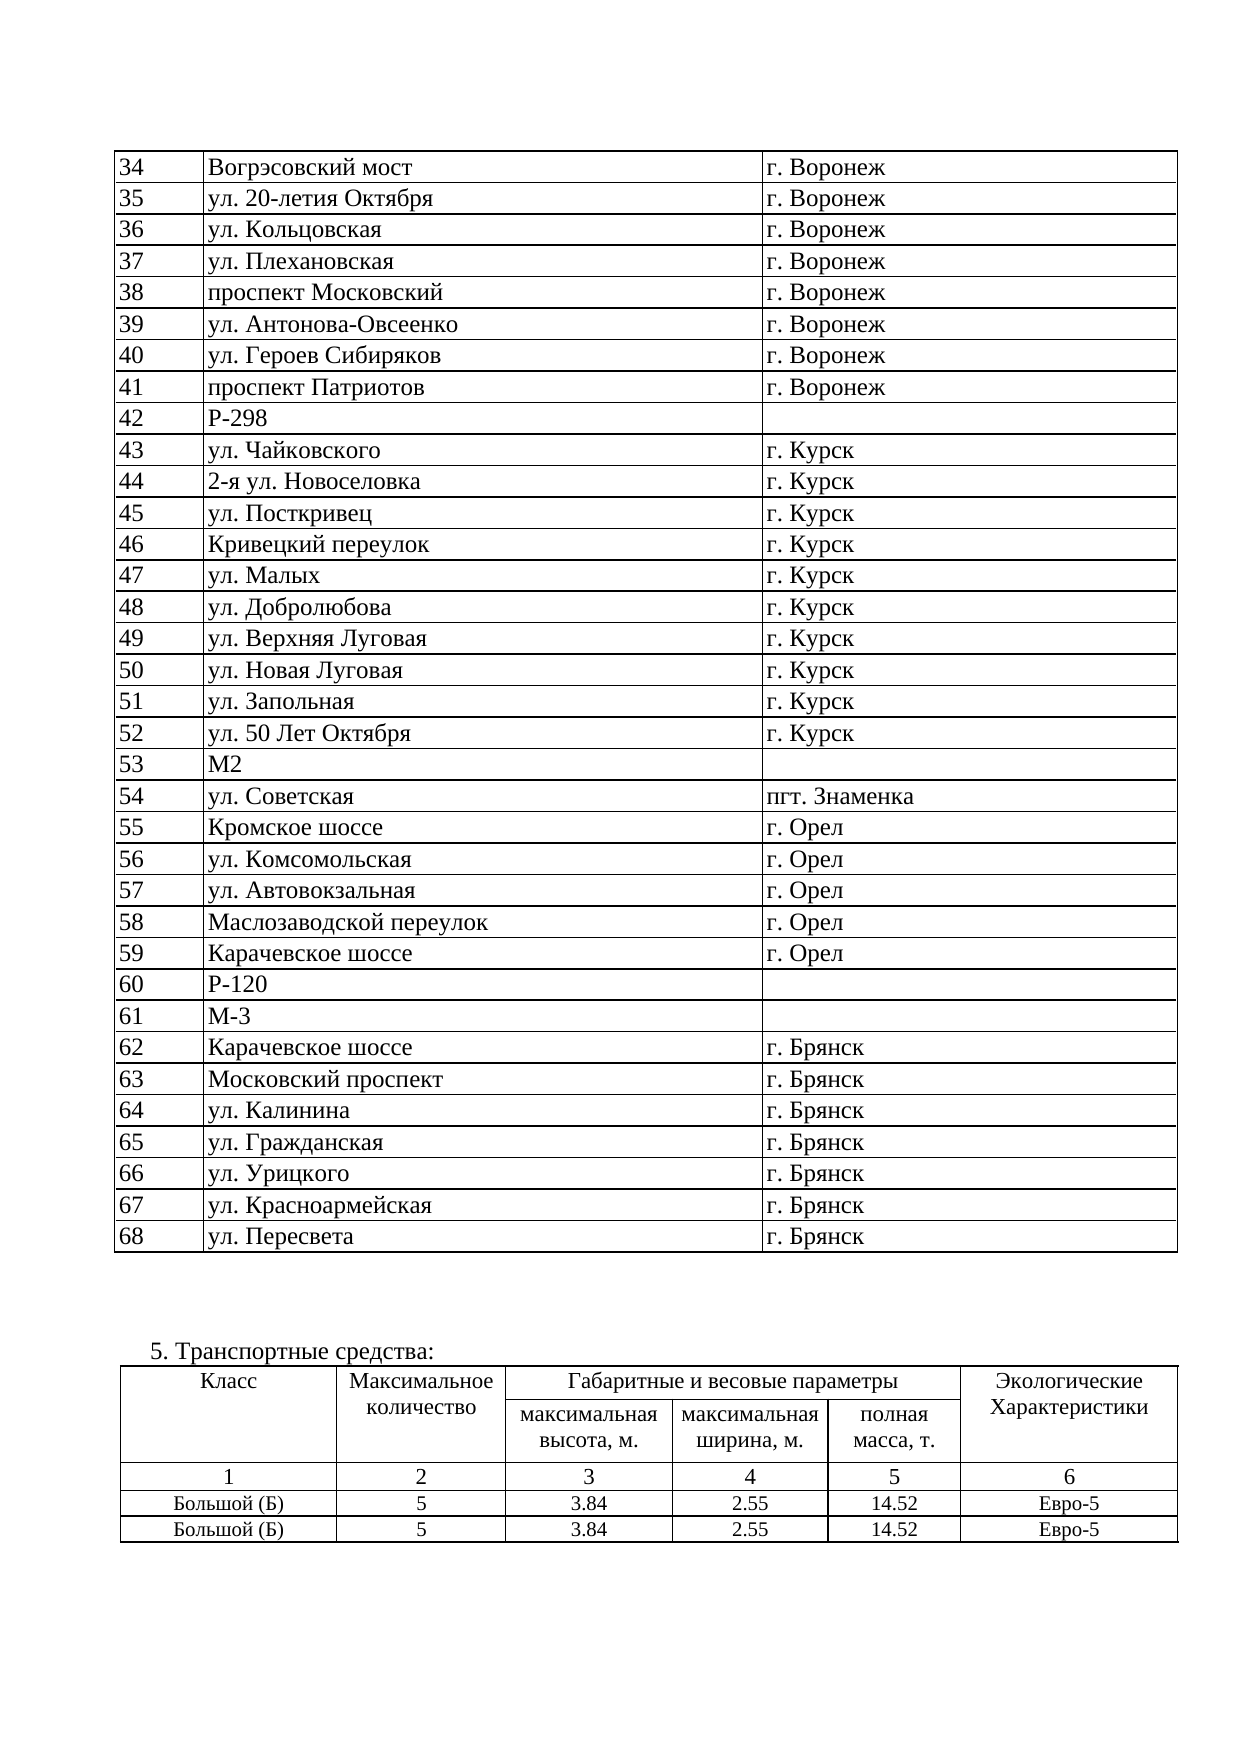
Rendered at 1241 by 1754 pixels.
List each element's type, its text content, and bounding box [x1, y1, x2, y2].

table_cell г. Орел [763, 936, 1177, 968]
table_cell 43 [115, 434, 203, 464]
table_cell Кривецкий переулок [204, 529, 762, 559]
table_cell 14.52 [829, 1517, 960, 1541]
table_cell Кромское шоссе [204, 812, 762, 842]
table_cell [763, 748, 1177, 779]
table_cell пгт. Знаменка [763, 779, 1177, 811]
table_cell ул. Запольная [204, 686, 762, 716]
table_cell Карачевское шоссе [204, 1032, 762, 1062]
table_cell ул. Советская [204, 781, 762, 811]
table_cell 37 [115, 245, 203, 276]
table_cell 49 [115, 623, 203, 653]
table_cell ул. Героев Сибиряков [204, 340, 762, 370]
table_cell 50 [115, 654, 203, 685]
table_cell Евро-5 [961, 1517, 1177, 1541]
table_cell г. Курск [763, 685, 1177, 716]
table_cell 34 [115, 152, 203, 181]
table_cell Евро-5 [961, 1491, 1177, 1515]
text 5. Транспортные средства: [150, 1336, 1090, 1365]
table_cell М2 [204, 749, 762, 779]
table_cell 4 [673, 1463, 827, 1490]
table_cell 39 [115, 308, 203, 339]
table_cell 52 [115, 717, 203, 748]
table_cell 5 [337, 1491, 505, 1515]
table_cell 44 [115, 466, 203, 496]
table_cell [763, 402, 1177, 433]
table_cell г. Брянск [763, 1220, 1177, 1251]
table_cell г. Брянск [763, 1062, 1177, 1094]
table_cell Р-298 [204, 403, 762, 433]
table_cell 47 [115, 560, 203, 590]
table_cell 46 [115, 529, 203, 559]
table_cell 36 [115, 214, 203, 244]
table_cell г. Воронеж [763, 370, 1177, 402]
table_cell ул. Плехановская [204, 246, 762, 276]
table_cell [763, 968, 1177, 999]
table_cell 5 [829, 1463, 960, 1490]
table_cell г. Орел [763, 842, 1177, 873]
table_cell г. Брянск [763, 1188, 1177, 1219]
table_cell ул. Комсомольская [204, 844, 762, 873]
table_cell ул. Посткривец [204, 498, 762, 527]
table_cell проспект Патриотов [204, 372, 762, 402]
table_cell ул. Урицкого [204, 1158, 762, 1188]
table_cell ул. Калинина [204, 1095, 762, 1125]
table_cell 41 [115, 371, 203, 402]
table_cell 2 [337, 1463, 505, 1490]
table_cell 2.55 [673, 1517, 827, 1541]
table_cell максимальная высота, м. [506, 1400, 672, 1462]
table_cell ул. Добролюбова [204, 592, 762, 622]
table_cell г. Воронеж [763, 213, 1177, 244]
table_cell ул. 20-летия Октября [204, 183, 762, 213]
table_cell 54 [115, 780, 203, 811]
table_cell 65 [115, 1126, 203, 1157]
table_cell 2-я ул. Новоселовка [204, 466, 762, 496]
table_cell ул. Новая Луговая [204, 655, 762, 685]
table_cell 3.84 [506, 1517, 672, 1541]
table_cell г. Брянск [763, 1125, 1177, 1157]
table_cell 5 [337, 1517, 505, 1541]
table_cell г. Курск [763, 433, 1177, 464]
table_cell г. Курск [763, 559, 1177, 590]
table_cell г. Воронеж [763, 244, 1177, 276]
table_cell Вогрэсовский мост [204, 152, 762, 181]
table_cell Карачевское шоссе [204, 938, 762, 968]
table_cell максимальная ширина, м. [673, 1400, 827, 1462]
table_cell полная масса, т. [829, 1400, 960, 1462]
table_cell Маслозаводской переулок [204, 907, 762, 936]
table_cell 3 [506, 1463, 672, 1490]
table_cell ул. Чайковского [204, 435, 762, 464]
table_cell г. Воронеж [763, 339, 1177, 370]
table_cell г. Курск [763, 653, 1177, 685]
table_cell 58 [115, 906, 203, 936]
table_cell ул. Малых [204, 561, 762, 590]
table_cell 1 [121, 1463, 336, 1490]
table_cell ул. Гражданская [204, 1127, 762, 1157]
table_cell 14.52 [829, 1491, 960, 1515]
table_cell г. Воронеж [763, 152, 1177, 181]
table_cell 60 [115, 969, 203, 999]
table_cell Большой (Б) [121, 1517, 336, 1541]
table_cell г. Курск [763, 590, 1177, 622]
table_cell ул. Кольцовская [204, 215, 762, 244]
table_cell 55 [115, 812, 203, 842]
table_cell г. Курск [763, 528, 1177, 559]
table_cell ул. Верхняя Луговая [204, 623, 762, 653]
table_cell Р-120 [204, 970, 762, 999]
table_cell г. Брянск [763, 1157, 1177, 1188]
table_cell Московский проспект [204, 1064, 762, 1094]
table_cell 3.84 [506, 1491, 672, 1515]
table_cell 64 [115, 1095, 203, 1125]
table_cell ул. Антонова-Овсеенко [204, 309, 762, 339]
table_cell г. Курск [763, 465, 1177, 496]
table_cell г. Курск [763, 622, 1177, 653]
table_cell 38 [115, 277, 203, 307]
table_cell г. Воронеж [763, 307, 1177, 339]
table_cell 6 [961, 1463, 1177, 1490]
table_cell 68 [115, 1221, 203, 1251]
table_cell [763, 999, 1177, 1031]
table_cell г. Воронеж [763, 276, 1177, 307]
table_cell г. Орел [763, 874, 1177, 905]
table_cell 48 [115, 591, 203, 622]
table_cell 59 [115, 938, 203, 968]
table_cell г. Воронеж [763, 181, 1177, 213]
table_cell Большой (Б) [121, 1491, 336, 1515]
table_cell 57 [115, 875, 203, 905]
table_cell г. Курск [763, 496, 1177, 527]
table_cell 35 [115, 183, 203, 213]
table_cell М-3 [204, 1001, 762, 1031]
table_cell 53 [115, 749, 203, 779]
table_cell 2.55 [673, 1491, 827, 1515]
table_cell 42 [115, 403, 203, 433]
table_cell г. Брянск [763, 1094, 1177, 1125]
table_cell ул. Красноармейская [204, 1190, 762, 1219]
table_cell 61 [115, 1000, 203, 1031]
table_cell 40 [115, 340, 203, 370]
table_cell ул. Автовокзальная [204, 875, 762, 905]
table_cell ул. 50 Лет Октября [204, 718, 762, 748]
table_cell 66 [115, 1158, 203, 1188]
table_header Экологические Характеристики [961, 1367, 1177, 1462]
table_cell проспект Московский [204, 277, 762, 307]
table_cell 51 [115, 686, 203, 716]
table_header Максимальное количество [337, 1367, 505, 1462]
table_cell 67 [115, 1189, 203, 1219]
table_cell ул. Пересвета [204, 1221, 762, 1251]
table_cell г. Брянск [763, 1031, 1177, 1062]
table_cell 62 [115, 1032, 203, 1062]
table_cell 56 [115, 843, 203, 873]
table_cell 45 [115, 497, 203, 527]
table_header Класс [121, 1367, 336, 1462]
table_cell г. Орел [763, 811, 1177, 842]
table_cell г. Орел [763, 905, 1177, 936]
table_cell г. Курск [763, 716, 1177, 748]
table_cell 63 [115, 1063, 203, 1094]
table_header Габаритные и весовые параметры [506, 1367, 960, 1398]
